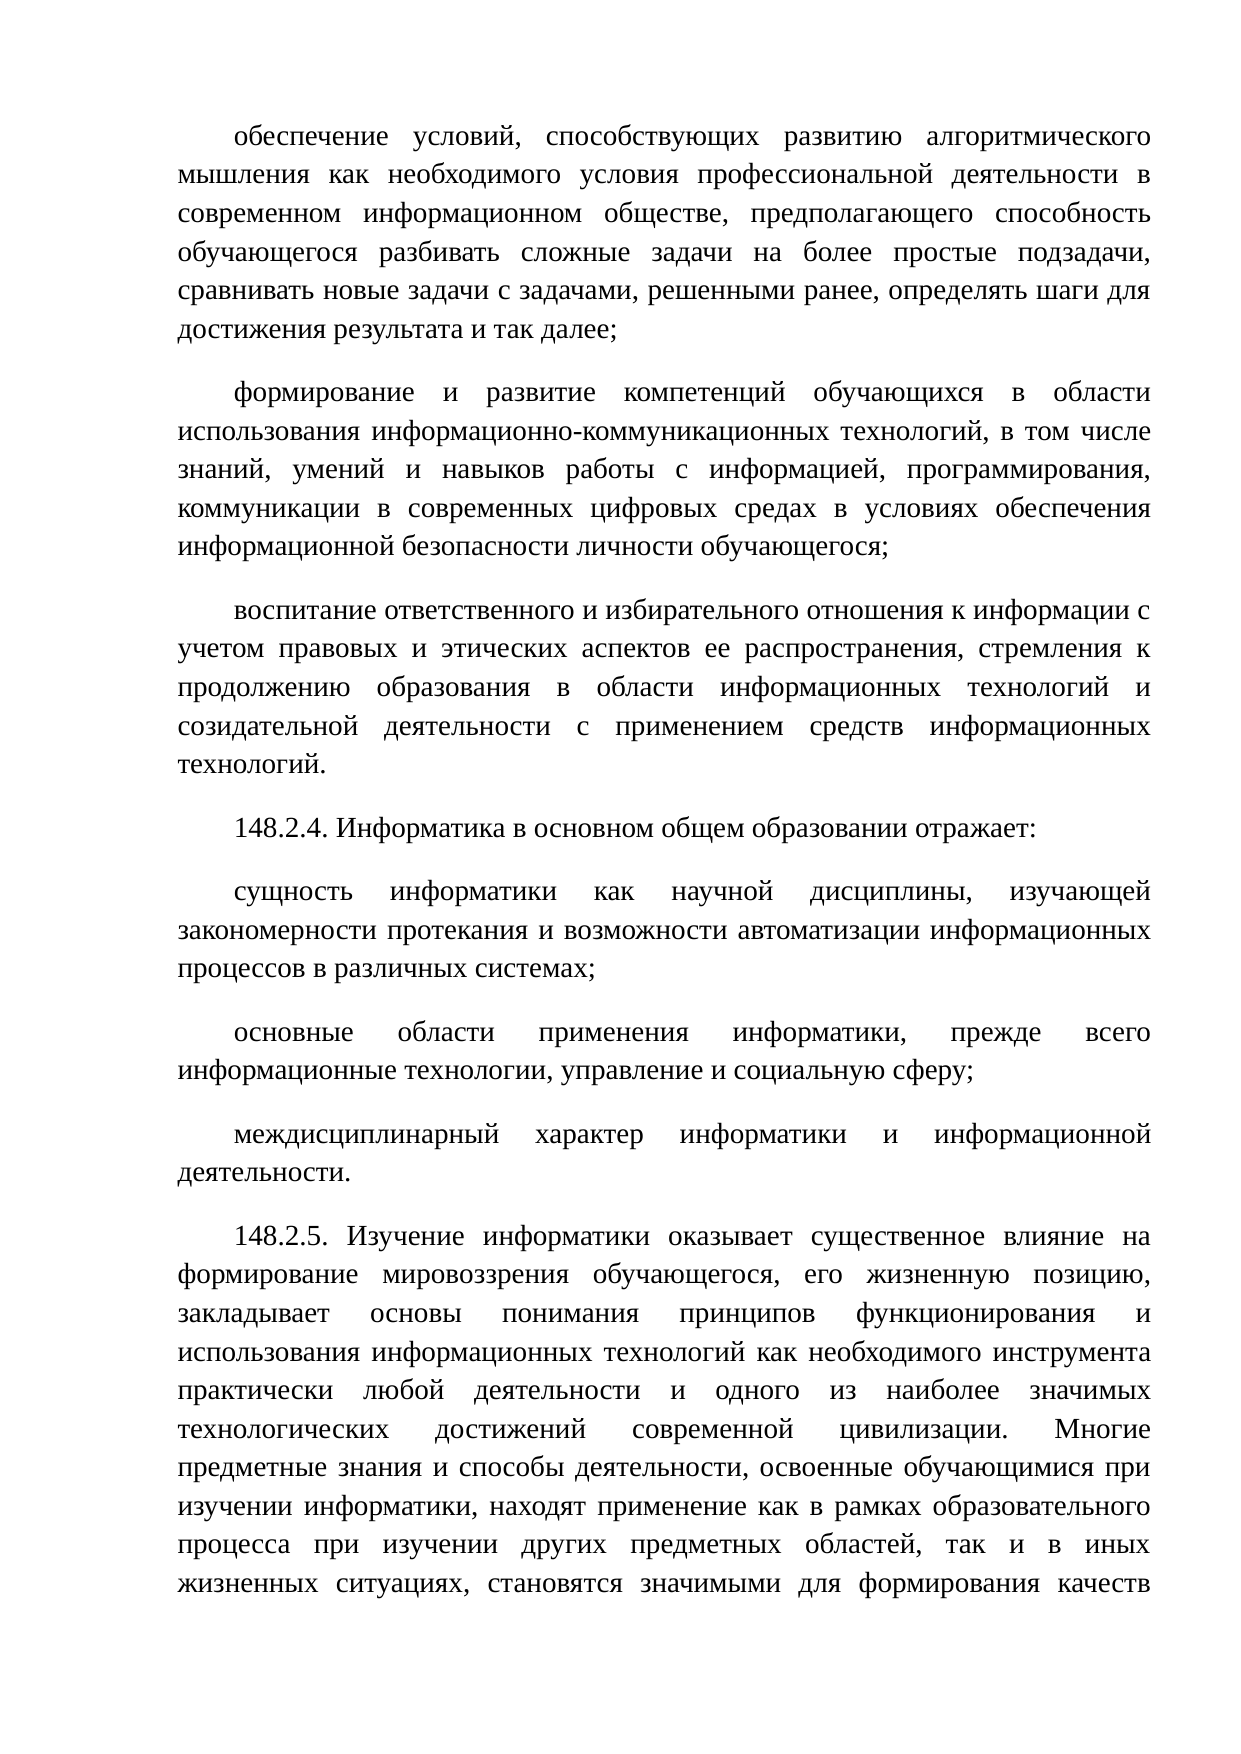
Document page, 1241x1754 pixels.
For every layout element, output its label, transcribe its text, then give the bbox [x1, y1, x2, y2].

text междисциплинарный характер информатики и информационной деятельности. [177, 1116, 1152, 1188]
text 148.2.4. Информатика в основном общем образовании отражает: [177, 810, 1152, 843]
text воспитание ответственного и избирательного отношения к информации с учетом правовых и этических аспектов ее распространения, стремления к продолжению образования в области информационных технологий и созидательной деятельности с применением средств информационных технологий. [177, 592, 1152, 780]
text обеспечение условий, способствующих развитию алгоритмического мышления как необходимого условия профессиональной деятельности в современном информационном обществе, предполагающего способность обучающегося разбивать сложные задачи на более простые подзадачи, сравнивать новые задачи с задачами, решенными ранее, определять шаги для достижения результата и так далее; [177, 118, 1152, 344]
text формирование и развитие компетенций обучающихся в области использования информационно-коммуникационных технологий, в том числе знаний, умений и навыков работы с информацией, программирования, коммуникации в современных цифровых средах в условиях обеспечения информационной безопасности личности обучающегося; [177, 374, 1152, 562]
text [177, 1218, 1152, 1598]
text сущность информатики как научной дисциплины, изучающей закономерности протекания и возможности автоматизации информационных процессов в различных системах; [177, 873, 1152, 984]
text основные области применения информатики, прежде всего информационные технологии, управление и социальную сферу; [177, 1014, 1152, 1086]
